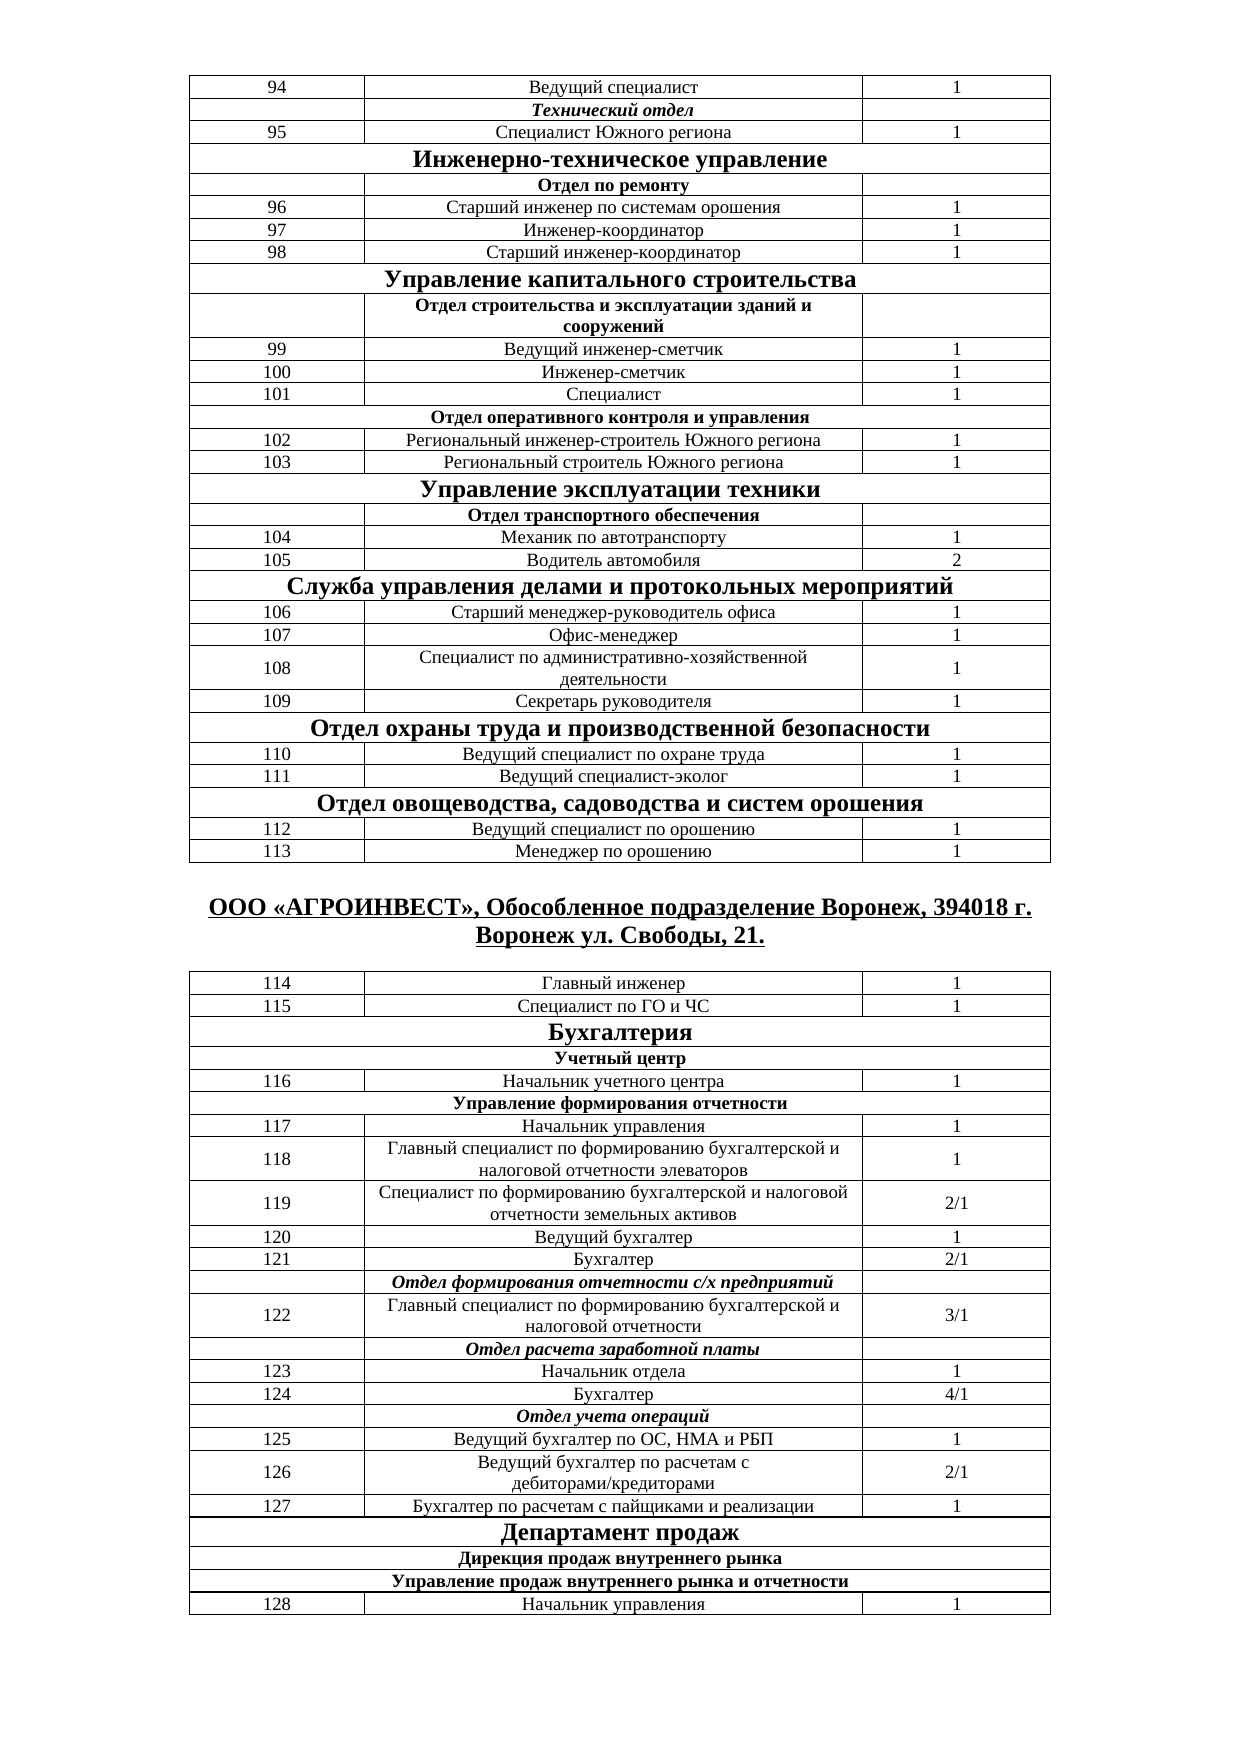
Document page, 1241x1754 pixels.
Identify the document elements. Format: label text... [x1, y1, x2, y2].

table_cell Отдел расчета заработной платы [365, 1338, 862, 1359]
table_cell [863, 504, 1050, 525]
table_cell [190, 99, 364, 120]
table_cell 1 [863, 1226, 1050, 1247]
table_cell 107 [190, 624, 364, 645]
table_cell Региональный инженер-строитель Южного региона [365, 429, 862, 450]
table_cell Ведущий инженер-сметчик [365, 338, 862, 359]
table_cell 96 [190, 196, 364, 218]
table_cell Специалист по ГО и ЧС [365, 995, 862, 1016]
table_cell Ведущий специалист по орошению [365, 818, 862, 839]
table_cell Управление формирования отчетности [190, 1092, 1050, 1114]
table_cell 113 [190, 840, 364, 862]
table_cell 1 [863, 361, 1050, 382]
table_cell Отдел транспортного обеспечения [365, 504, 862, 525]
table_cell 1 [863, 690, 1050, 712]
table_cell Бухгалтер [365, 1383, 862, 1404]
table_cell [863, 1405, 1050, 1427]
table_cell 1 [863, 76, 1050, 98]
table_cell [863, 1338, 1050, 1359]
table_cell Специалист [365, 383, 862, 405]
table_cell 1 [863, 743, 1050, 764]
table_cell Отдел охраны труда и производственной безопасности [190, 713, 1050, 742]
table_cell Региональный строитель Южного региона [365, 451, 862, 473]
table_cell ООО «АГРОИНВЕСТ», Обособленное подразделение Воронеж, 394018 г. Воронеж ул. Свободы, 21. [190, 863, 1051, 971]
table_cell Инженерно-техническое управление [190, 144, 1050, 173]
table_cell 2/1 [863, 1451, 1050, 1494]
table_cell 2 [863, 549, 1050, 570]
table_cell Старший менеджер-руководитель офиса [365, 601, 862, 623]
table_cell 128 [190, 1593, 364, 1614]
table_cell Отдел строительства и эксплуатации зданий и сооружений [365, 294, 862, 337]
table_cell 1 [863, 383, 1050, 405]
table_cell 1 [863, 241, 1050, 263]
table_cell 125 [190, 1428, 364, 1449]
table_cell 1 [863, 1495, 1050, 1516]
table_cell Дирекция продаж внутреннего рынка [190, 1547, 1050, 1569]
table_cell 1 [863, 1115, 1050, 1136]
table_cell 108 [190, 646, 364, 689]
table_cell 1 [863, 601, 1050, 623]
table_cell 1 [863, 429, 1050, 450]
table_cell 1 [863, 338, 1050, 359]
table_cell [190, 174, 364, 195]
table_cell 1 [863, 818, 1050, 839]
table_cell Начальник учетного центра [365, 1070, 862, 1091]
table_cell 105 [190, 549, 364, 570]
table_cell Менеджер по орошению [365, 840, 862, 862]
table_cell Ведущий бухгалтер [365, 1226, 862, 1247]
table_cell Инженер-сметчик [365, 361, 862, 382]
table_cell 94 [190, 76, 364, 98]
table_cell 116 [190, 1070, 364, 1091]
table_cell 1 [863, 1593, 1050, 1614]
table_cell 99 [190, 338, 364, 359]
table_cell 120 [190, 1226, 364, 1247]
table_cell [190, 504, 364, 525]
table_cell [863, 174, 1050, 195]
table_cell 121 [190, 1248, 364, 1270]
table_cell Отдел оперативного контроля и управления [190, 406, 1050, 427]
table_cell 1 [863, 1428, 1050, 1449]
table_cell 1 [863, 1360, 1050, 1382]
table_cell 112 [190, 818, 364, 839]
table_cell 124 [190, 1383, 364, 1404]
table_cell [190, 294, 364, 337]
table_cell [863, 1271, 1050, 1292]
table_cell Механик по автотранспорту [365, 526, 862, 548]
table_cell 1 [863, 646, 1050, 689]
table_cell 1 [863, 526, 1050, 548]
table_cell 1 [863, 451, 1050, 473]
table_cell 111 [190, 765, 364, 787]
table_cell 104 [190, 526, 364, 548]
table_cell Отдел формирования отчетности с/х предприятий [365, 1271, 862, 1292]
table_cell 1 [863, 840, 1050, 862]
table_cell 1 [863, 196, 1050, 218]
table_cell 106 [190, 601, 364, 623]
table_cell Департамент продаж [190, 1518, 1050, 1546]
table_cell Специалист по административно-хозяйственной деятельности [365, 646, 862, 689]
table_cell 1 [863, 1137, 1050, 1180]
table_cell Служба управления делами и протокольных мероприятий [190, 571, 1050, 600]
table_cell 115 [190, 995, 364, 1016]
table_cell [190, 1271, 364, 1292]
table_cell [190, 1405, 364, 1427]
table_cell 98 [190, 241, 364, 263]
table_cell Отдел учета операций [365, 1405, 862, 1427]
table_cell Бухгалтерия [190, 1017, 1050, 1046]
table_cell Водитель автомобиля [365, 549, 862, 570]
table_cell 103 [190, 451, 364, 473]
table_cell 127 [190, 1495, 364, 1516]
table_cell 3/1 [863, 1294, 1050, 1337]
table_cell Отдел овощеводства, садоводства и систем орошения [190, 788, 1050, 817]
table_cell Старший инженер-координатор [365, 241, 862, 263]
table_cell Главный специалист по формированию бухгалтерской и налоговой отчетности [365, 1294, 862, 1337]
table_cell 122 [190, 1294, 364, 1337]
table_cell Специалист Южного региона [365, 121, 862, 143]
table_cell 1 [863, 765, 1050, 787]
table_cell Учетный центр [190, 1047, 1050, 1068]
table_cell 109 [190, 690, 364, 712]
table_cell 123 [190, 1360, 364, 1382]
table_cell 100 [190, 361, 364, 382]
table_cell Старший инженер по системам орошения [365, 196, 862, 218]
table_cell Главный инженер [365, 972, 862, 993]
table_cell Управление продаж внутреннего рынка и отчетности [190, 1570, 1050, 1591]
table_cell Секретарь руководителя [365, 690, 862, 712]
table_cell 1 [863, 1070, 1050, 1091]
table_cell 1 [863, 121, 1050, 143]
table_cell Ведущий специалист [365, 76, 862, 98]
table_cell 110 [190, 743, 364, 764]
table_cell Начальник управления [365, 1115, 862, 1136]
table_cell 2/1 [863, 1181, 1050, 1224]
table_cell Технический отдел [365, 99, 862, 120]
table_cell Инженер-координатор [365, 219, 862, 240]
table_cell Управление капитального строительства [190, 264, 1050, 293]
table_cell 1 [863, 624, 1050, 645]
table_cell 114 [190, 972, 364, 993]
table_cell Офис-менеджер [365, 624, 862, 645]
table_cell 1 [863, 995, 1050, 1016]
table_cell [863, 99, 1050, 120]
table_cell Начальник управления [365, 1593, 862, 1614]
table_cell 117 [190, 1115, 364, 1136]
table_cell 119 [190, 1181, 364, 1224]
table_cell 95 [190, 121, 364, 143]
table_cell Бухгалтер [365, 1248, 862, 1270]
table_cell 1 [863, 972, 1050, 993]
table_cell 118 [190, 1137, 364, 1180]
table_cell 1 [863, 219, 1050, 240]
table_cell Бухгалтер по расчетам с пайщиками и реализации [365, 1495, 862, 1516]
table_cell Главный специалист по формированию бухгалтерской и налоговой отчетности элеваторов [365, 1137, 862, 1180]
table_cell Ведущий бухгалтер по ОС, НМА и РБП [365, 1428, 862, 1449]
table_cell 102 [190, 429, 364, 450]
table_cell 4/1 [863, 1383, 1050, 1404]
table_cell Специалист по формированию бухгалтерской и налоговой отчетности земельных активов [365, 1181, 862, 1224]
table_cell [190, 1338, 364, 1359]
table_cell 2/1 [863, 1248, 1050, 1270]
table_cell Ведущий специалист-эколог [365, 765, 862, 787]
table_cell Ведущий бухгалтер по расчетам с дебиторами/кредиторами [365, 1451, 862, 1494]
table_cell Начальник отдела [365, 1360, 862, 1382]
table_cell [863, 294, 1050, 337]
table_cell Ведущий специалист по охране труда [365, 743, 862, 764]
table_cell Управление эксплуатации техники [190, 474, 1050, 502]
table_cell 126 [190, 1451, 364, 1494]
table_cell 101 [190, 383, 364, 405]
table_cell 97 [190, 219, 364, 240]
table_cell Отдел по ремонту [365, 174, 862, 195]
